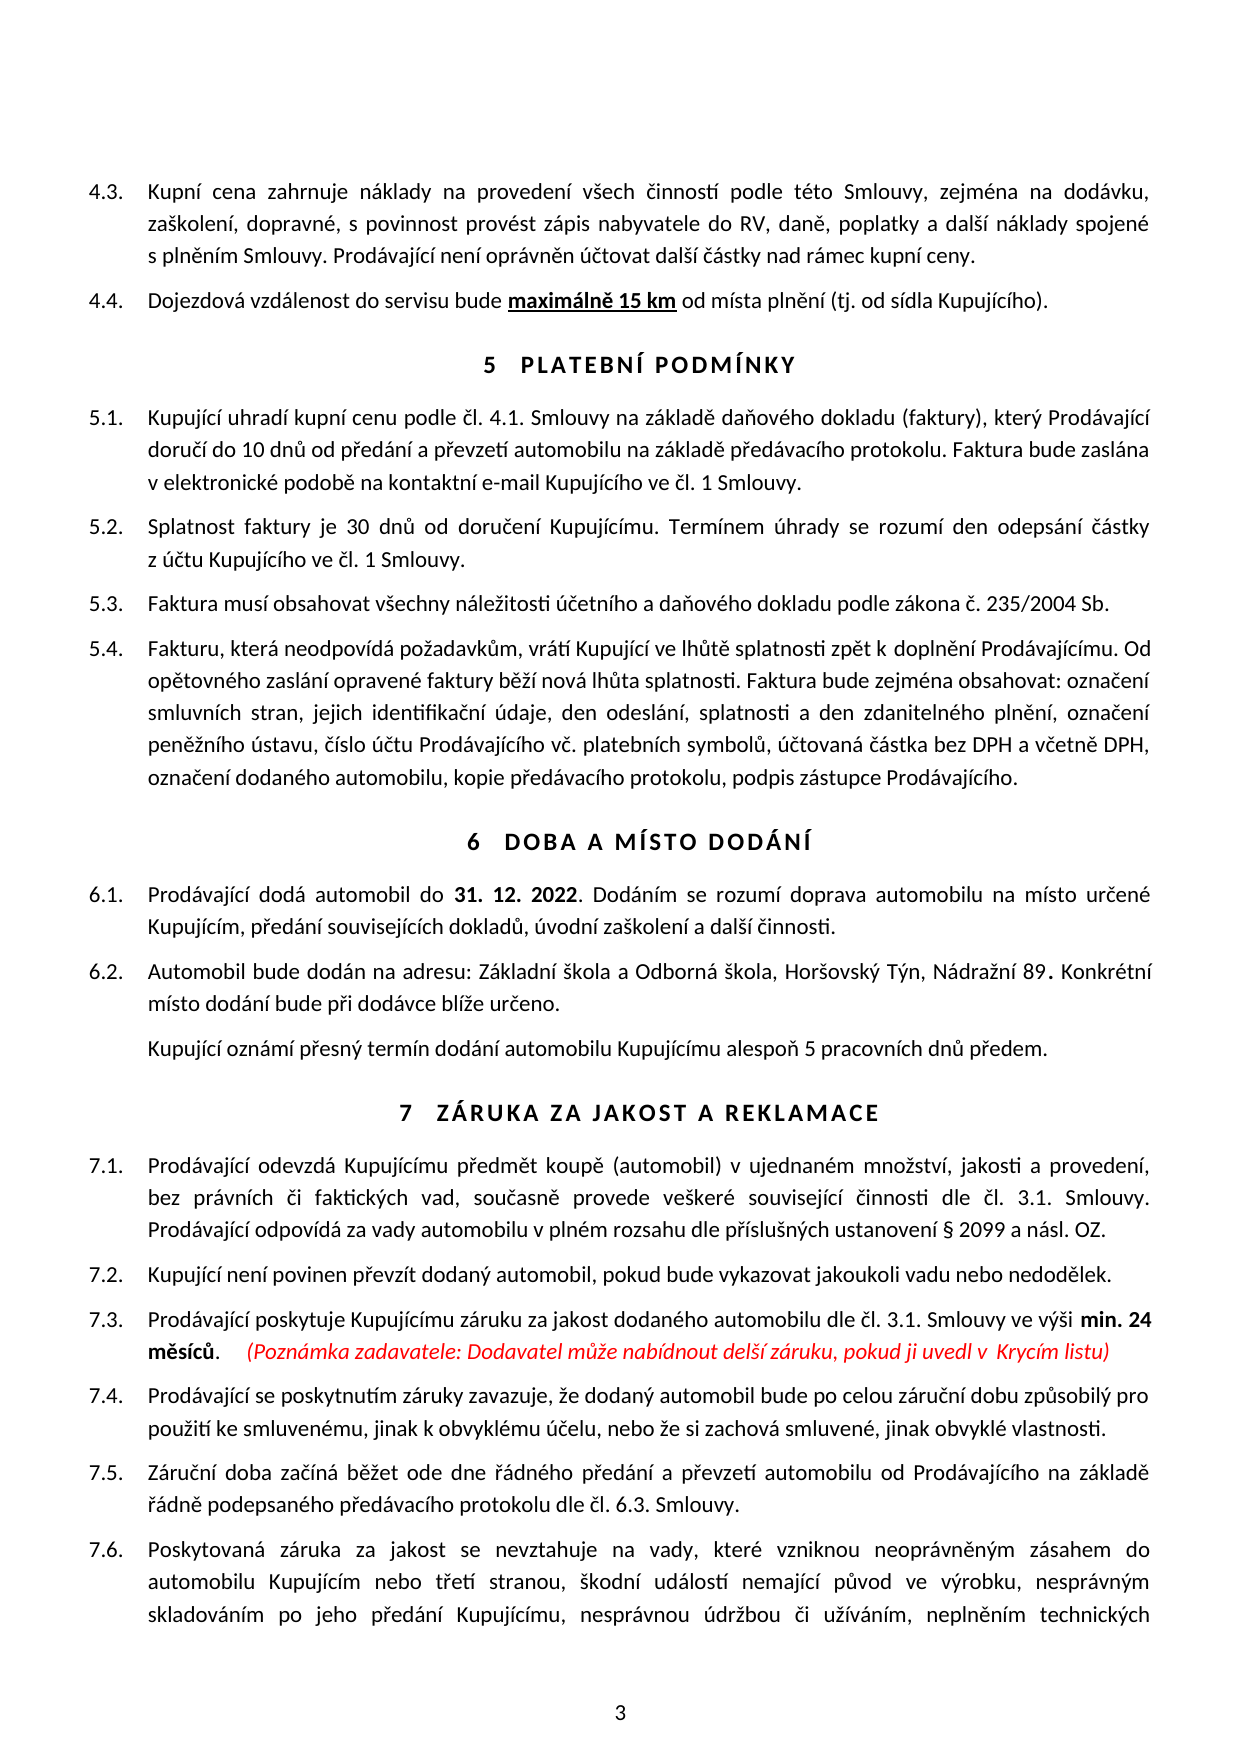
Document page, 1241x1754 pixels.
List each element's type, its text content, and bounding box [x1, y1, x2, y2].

list Automobil bude dodán na adresu: Základní škola a Odborná škola, Horšovský Týn, Nádražní 89. Konkrétní místo dodání bude při dodávce blíže určeno. [89, 957, 1152, 1017]
subtitle ZÁRUKA ZA JAKOST A REKLAMACE [126, 1097, 1152, 1128]
list Prodávající se poskytnutím záruky zavazuje, že dodaný automobil bude po celou záruční dobu způsobilý pro použití ke smluvenému, jinak k obvyklému účelu, nebo že si zachová smluvené, jinak obvyklé vlastnosti. [89, 1382, 1152, 1442]
list Fakturu, která neodpovídá požadavkům, vrátí Kupující ve lhůtě splatnosti zpět k doplnění Prodávajícímu. Od opětovného zaslání opravené faktury běží nová lhůta splatnosti. Faktura bude zejména obsahovat: označení smluvních stran, jejich identifikační údaje, den odeslání, splatnosti a den zdanitelného plnění, označení peněžního ústavu, číslo účtu Prodávajícího vč. platebních symbolů, účtovaná částka bez DPH a včetně DPH, označení dodaného automobilu, kopie předávacího protokolu, podpis zástupce Prodávajícího. [89, 634, 1152, 791]
list Kupující uhradí kupní cenu podle čl. 4.1. Smlouvy na základě daňového dokladu (faktury), který Prodávající doručí do 10 dnů od předání a převzetí automobilu na základě předávacího protokolu. Faktura bude zaslána v elektronické podobě na kontaktní e-mail Kupujícího ve čl. 1 Smlouvy. [89, 403, 1152, 496]
subtitle DOBA A MÍSTO DODÁNÍ [126, 826, 1152, 857]
list Kupní cena zahrnuje náklady na provedení všech činností podle této Smlouvy, zejména na dodávku, zaškolení, dopravné, s povinnost provést zápis nabyvatele do RV, daně, poplatky a další náklady spojené s plněním Smlouvy. Prodávající není oprávněn účtovat další částky nad rámec kupní ceny. [89, 177, 1152, 269]
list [89, 1535, 1152, 1628]
list Faktura musí obsahovat všechny náležitosti účetního a daňového dokladu podle zákona č. 235/2004 Sb. [89, 589, 1152, 617]
list Záruční doba začíná běžet ode dne řádného předání a převzetí automobilu od Prodávajícího na základě řádně podepsaného předávacího protokolu dle čl. 6.3. Smlouvy. [89, 1458, 1152, 1519]
list Kupující oznámí přesný termín dodání automobilu Kupujícímu alespoň 5 pracovních dnů předem. [148, 1034, 1152, 1062]
list Kupující není povinen převzít dodaný automobil, pokud bude vykazovat jakoukoli vadu nebo nedodělek. [89, 1260, 1152, 1288]
list Prodávající odevzdá Kupujícímu předmět koupě (automobil) v ujednaném množství, jakosti a provedení, bez právních či faktických vad, současně provede veškeré související činnosti dle čl. 3.1. Smlouvy. Prodávající odpovídá za vady automobilu v plném rozsahu dle příslušných ustanovení § 2099 a násl. OZ. [89, 1151, 1152, 1243]
list Prodávající dodá automobil do 31. 12. 2022. Dodáním se rozumí doprava automobilu na místo určené Kupujícím, předání souvisejících dokladů, úvodní zaškolení a další činnosti. [89, 880, 1152, 940]
list Dojezdová vzdálenost do servisu bude maximálně 15 km od místa plnění (tj. od sídla Kupujícího). [89, 286, 1152, 314]
subtitle PLATEBNÍ PODMÍNKY [126, 350, 1152, 380]
list Splatnost faktury je 30 dnů od doručení Kupujícímu. Termínem úhrady se rozumí den odepsání částky z účtu Kupujícího ve čl. 1 Smlouvy. [89, 512, 1152, 573]
list Prodávající poskytuje Kupujícímu záruku za jakost dodaného automobilu dle čl. 3.1. Smlouvy ve výši min. 24 měsíců. (Poznámka zadavatele: Dodavatel může nabídnout delší záruku, pokud ji uvedl v Krycím listu) [89, 1305, 1152, 1365]
